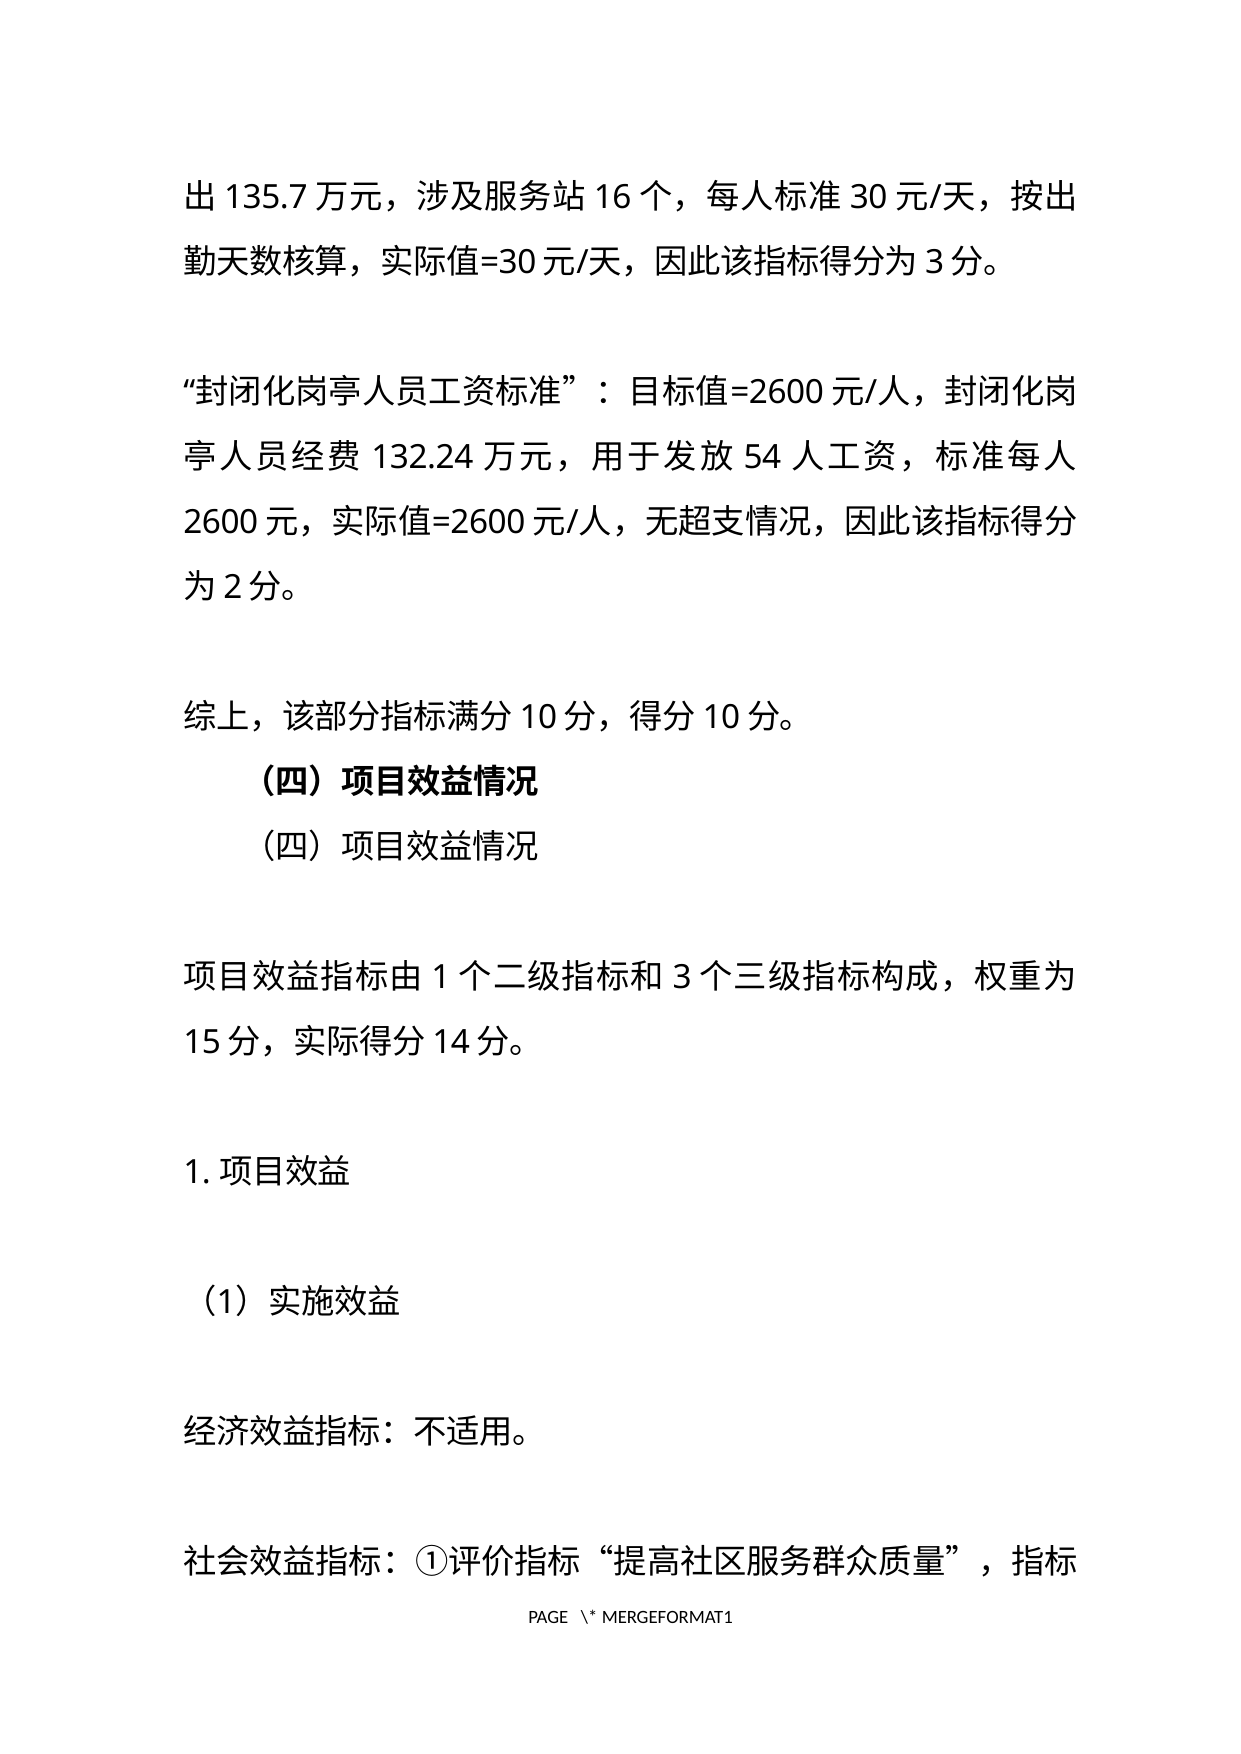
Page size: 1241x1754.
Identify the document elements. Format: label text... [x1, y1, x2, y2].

text （四）项目效益情况 [183, 747, 1078, 812]
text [183, 812, 1078, 1592]
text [183, 162, 1078, 747]
